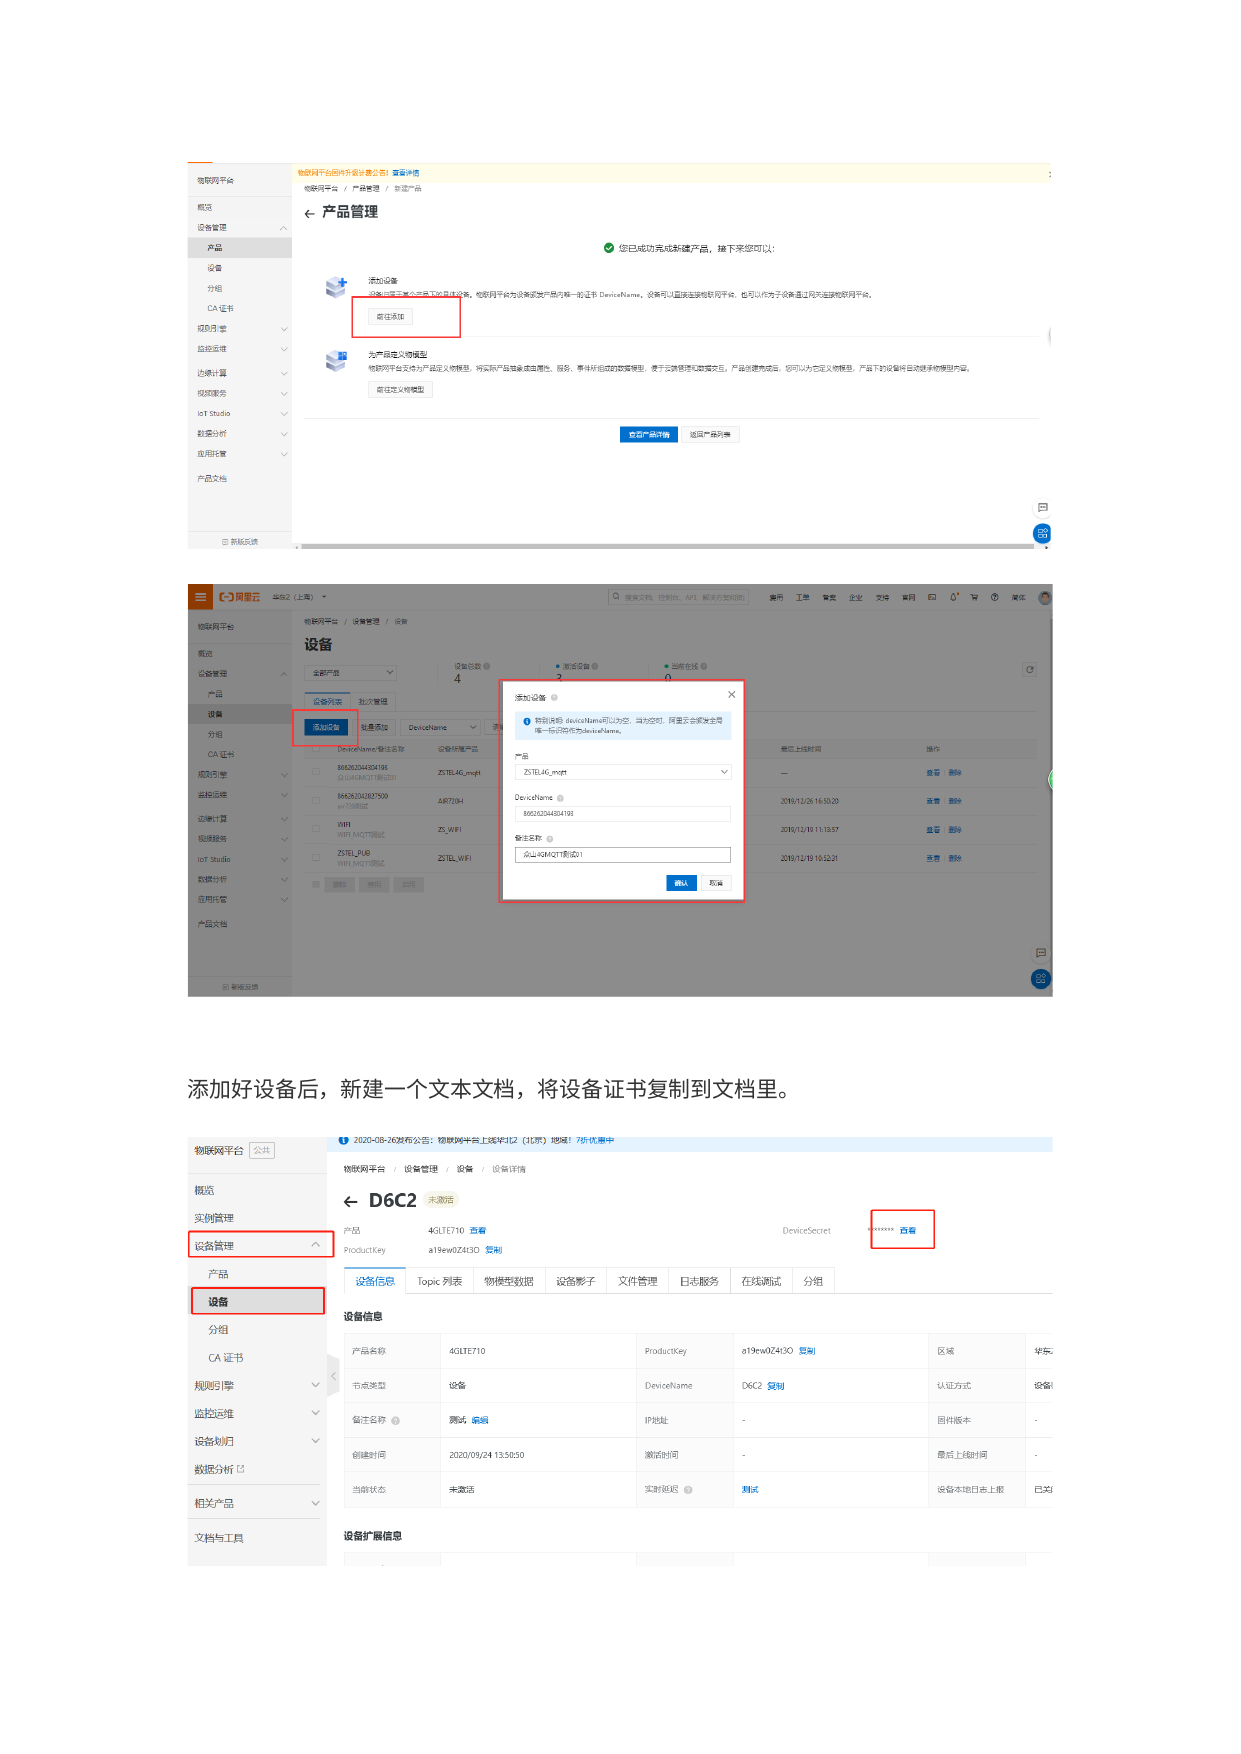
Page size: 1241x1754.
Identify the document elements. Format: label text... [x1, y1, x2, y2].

picture [187, 162, 1051, 549]
text 添加好设备后，新建一个文本文档，将设备证书复制到文档里。 [187, 1072, 1053, 1104]
picture [187, 1137, 1053, 1566]
picture [187, 584, 1053, 997]
